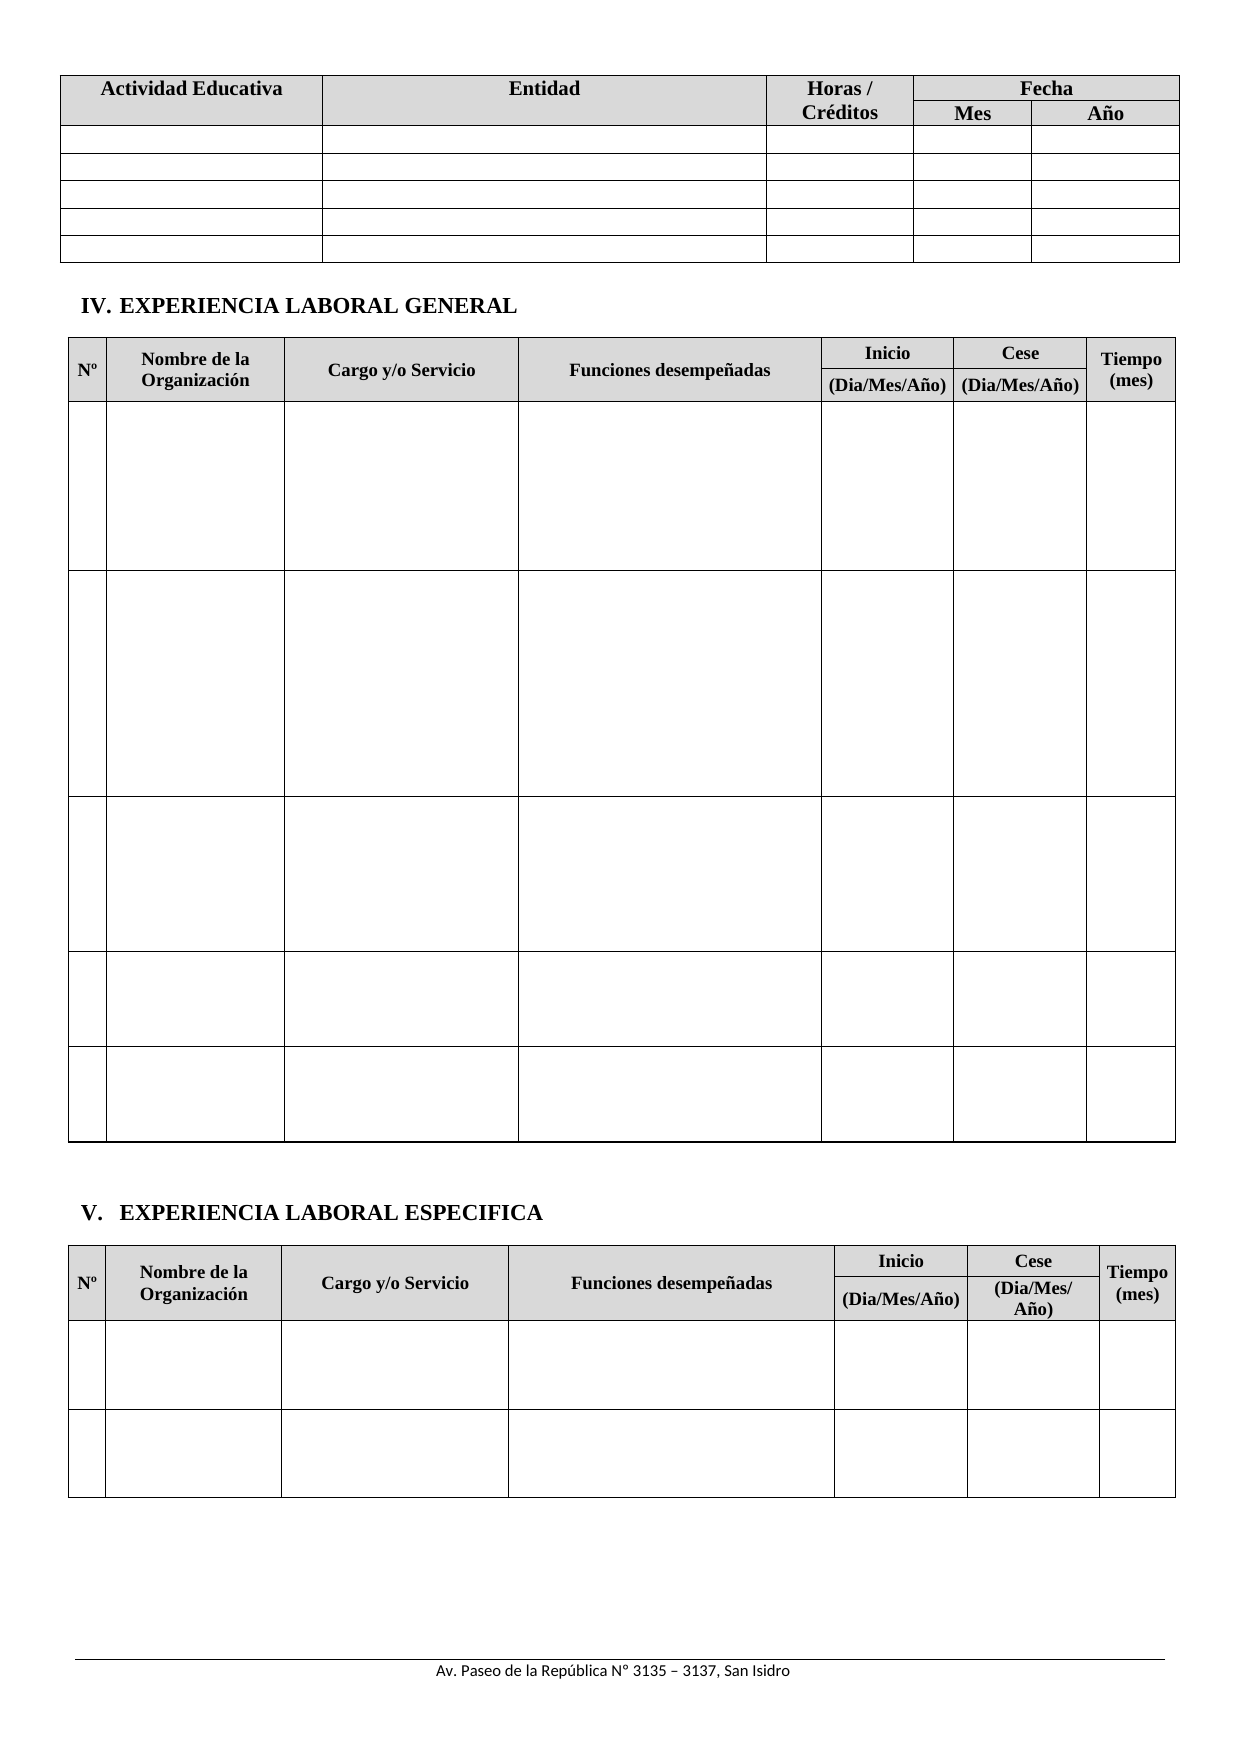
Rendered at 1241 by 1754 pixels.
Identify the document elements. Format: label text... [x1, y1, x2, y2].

table_cell [1100, 1410, 1175, 1497]
table_cell [822, 1047, 953, 1141]
table_cell [767, 236, 913, 262]
table_cell [519, 1047, 821, 1141]
table_cell [69, 1047, 106, 1141]
table_cell [954, 1047, 1086, 1141]
table_cell [767, 181, 913, 207]
table_cell [1100, 1321, 1175, 1408]
table_cell [285, 571, 518, 796]
table_cell [61, 154, 322, 180]
table_cell Mes [914, 101, 1031, 125]
table_cell [285, 402, 518, 569]
table_header Entidad [323, 76, 766, 125]
table_header Inicio [822, 338, 953, 368]
table_cell [914, 154, 1031, 180]
table_cell [1032, 154, 1179, 180]
table_header Funciones desempeñadas [519, 338, 821, 401]
table_cell [835, 1321, 967, 1408]
table_cell [1032, 181, 1179, 207]
table_cell [282, 1321, 508, 1408]
table_cell [767, 209, 913, 235]
table_cell [61, 181, 322, 207]
table_header Cargo y/o Servicio [282, 1246, 508, 1320]
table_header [106, 1246, 281, 1320]
table_cell [285, 1047, 518, 1141]
table_cell Año [1032, 101, 1179, 125]
list EXPERIENCIA LABORAL ESPECIFICA [81, 1199, 1165, 1226]
table_cell (Dia/Mes/Año) [954, 369, 1086, 401]
table_cell [285, 952, 518, 1046]
table_cell [1087, 1047, 1175, 1141]
table_cell [106, 1410, 281, 1497]
table_cell [1032, 126, 1179, 153]
table_cell [954, 952, 1086, 1046]
table_cell [61, 126, 322, 153]
table_header Fecha [914, 76, 1179, 100]
table_header Cese [954, 338, 1086, 368]
table_cell [954, 797, 1086, 951]
table_cell [69, 1410, 105, 1497]
table_cell [1087, 797, 1175, 951]
table_cell [767, 126, 913, 153]
table_cell (Dia/Mes/Año) [968, 1277, 1099, 1320]
table_cell [323, 236, 766, 262]
table_cell [107, 402, 284, 569]
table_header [509, 1246, 834, 1320]
table_cell [61, 209, 322, 235]
table_cell [1032, 236, 1179, 262]
table_header Nombre de la Organización [107, 338, 284, 401]
table_cell [954, 571, 1086, 796]
table_cell [323, 126, 766, 153]
table_cell [519, 571, 821, 796]
table_cell [519, 797, 821, 951]
table_cell [69, 571, 106, 796]
table_header Cese [968, 1246, 1099, 1276]
table_cell (Dia/Mes/Año) [822, 369, 953, 401]
table_cell [1032, 209, 1179, 235]
table_cell [914, 181, 1031, 207]
table_cell [835, 1410, 967, 1497]
table_cell [107, 571, 284, 796]
table_cell [914, 209, 1031, 235]
table_cell [323, 209, 766, 235]
table_cell [1087, 402, 1175, 569]
table_cell [1087, 571, 1175, 796]
table_cell [69, 797, 106, 951]
table_cell [822, 402, 953, 569]
table_cell [968, 1321, 1099, 1408]
table_cell [1087, 952, 1175, 1046]
table_cell [282, 1410, 508, 1497]
table_cell [107, 1047, 284, 1141]
table_cell [61, 236, 322, 262]
table_cell [323, 181, 766, 207]
table_header Cargo y/o Servicio [285, 338, 518, 401]
list EXPERIENCIA LABORAL GENERAL [81, 292, 1165, 318]
table_cell [285, 797, 518, 951]
table_cell [822, 952, 953, 1046]
table_cell [968, 1410, 1099, 1497]
table_cell [822, 797, 953, 951]
table_header Horas / Créditos [767, 76, 913, 125]
table_cell [509, 1410, 834, 1497]
table_cell (Dia/Mes/Año) [835, 1277, 967, 1320]
table_cell [767, 154, 913, 180]
table_cell [106, 1321, 281, 1408]
table_cell [69, 952, 106, 1046]
table_header Tiempo (mes) [1100, 1246, 1175, 1320]
table_header Actividad Educativa [61, 76, 322, 125]
table_cell [822, 571, 953, 796]
table_cell [519, 952, 821, 1046]
table_cell [107, 797, 284, 951]
table_header Nº [69, 338, 106, 401]
table_cell [69, 402, 106, 569]
table_header Nº [69, 1246, 105, 1320]
table_cell [107, 952, 284, 1046]
table_cell [914, 126, 1031, 153]
table_header Inicio [835, 1246, 967, 1276]
table_cell [323, 154, 766, 180]
table_cell [914, 236, 1031, 262]
table_header Tiempo (mes) [1087, 338, 1175, 401]
table_cell [519, 402, 821, 569]
table_cell [954, 402, 1086, 569]
table_cell [69, 1321, 105, 1408]
table_cell [509, 1321, 834, 1408]
